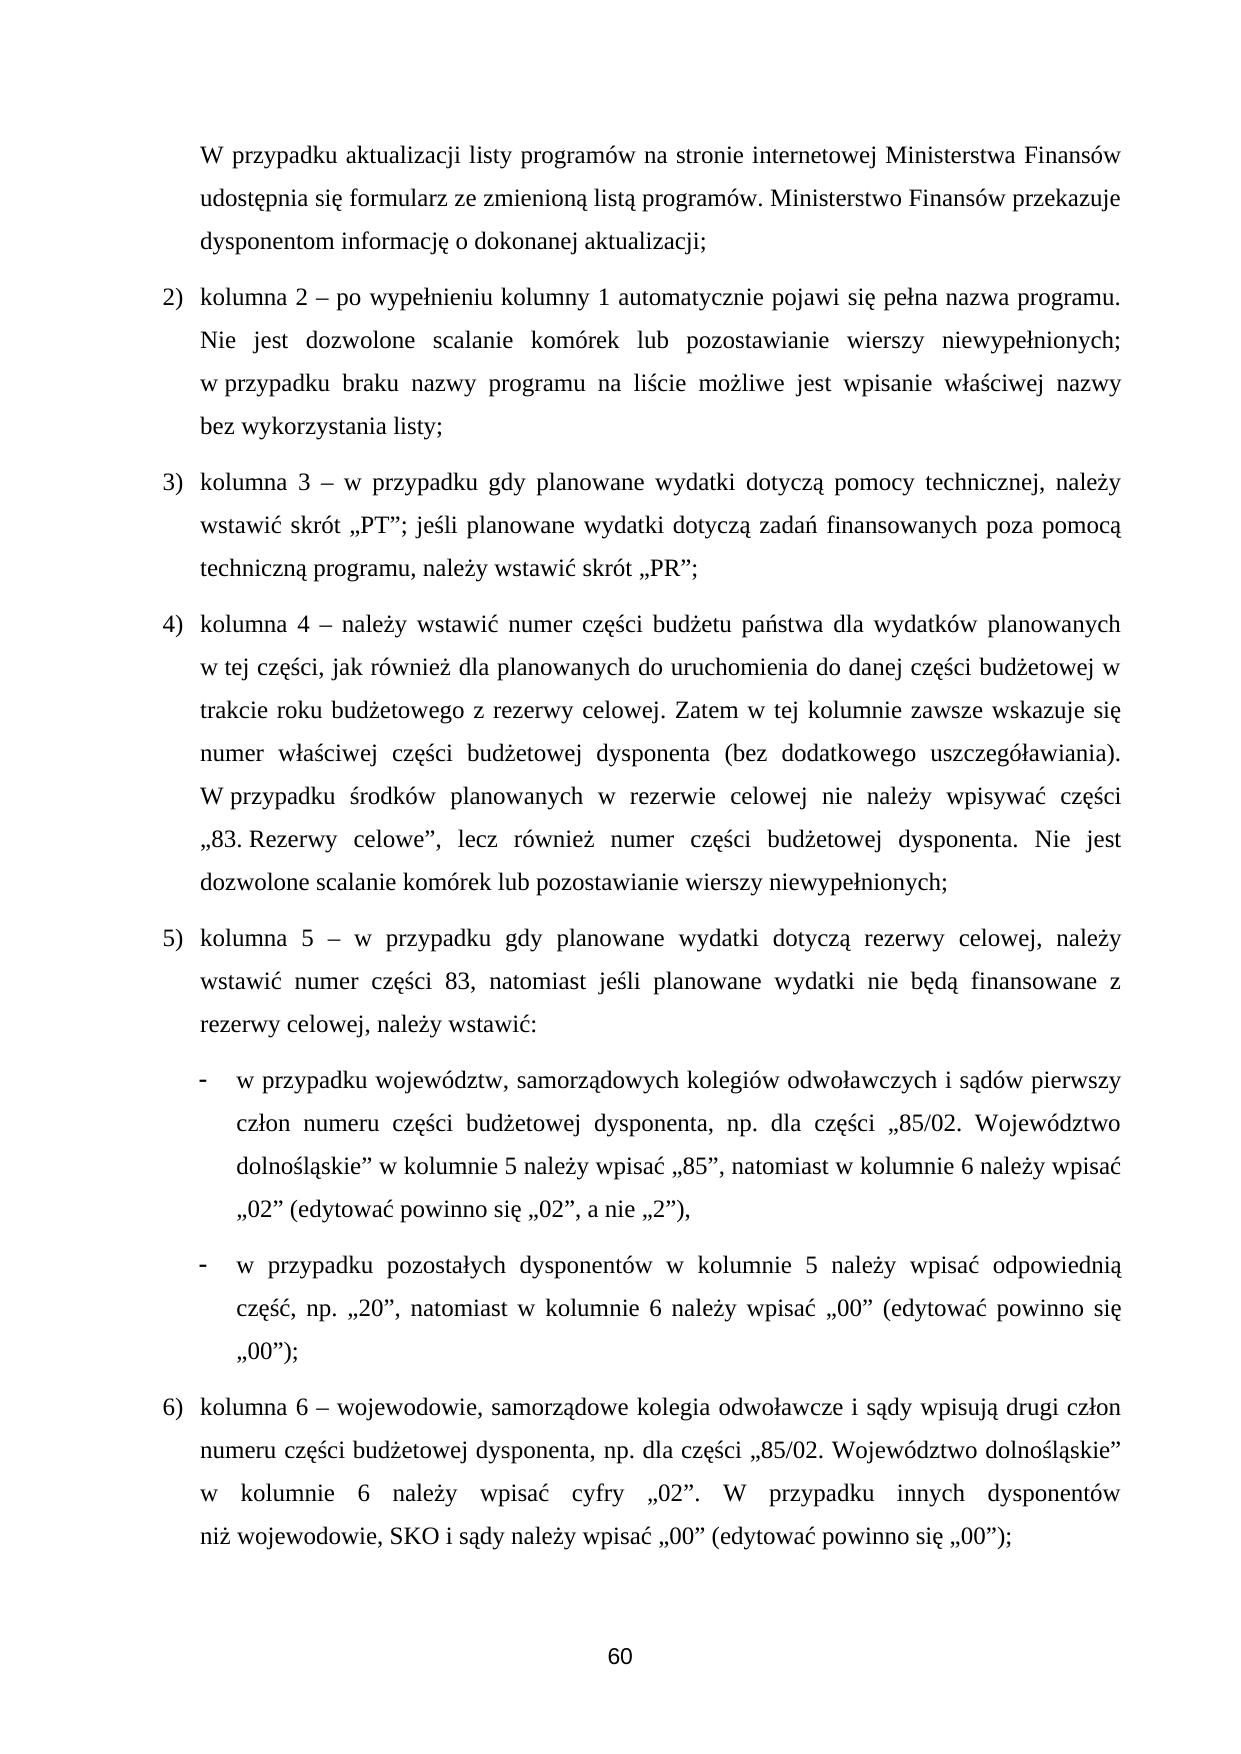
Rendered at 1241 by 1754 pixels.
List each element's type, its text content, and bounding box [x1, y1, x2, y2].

list kolumna 5 – w przypadku gdy planowane wydatki dotyczą rezerwy celowej, należy wstawić numer części 83, natomiast jeśli planowane wydatki nie będą finansowane z rezerwy celowej, należy wstawić: [162, 923, 1122, 1038]
list w przypadku województw, samorządowych kolegiów odwoławczych i sądów pierwszy człon numeru części budżetowej dysponenta, np. dla części „85/02. Województwo dolnośląskie” w kolumnie 5 należy wpisać „85”, natomiast w kolumnie 6 należy wpisać „02” (edytować powinno się „02”, a nie „2”), [199, 1065, 1122, 1223]
list kolumna 3 – w przypadku gdy planowane wydatki dotyczą pomocy technicznej, należy wstawić skrót „PT”; jeśli planowane wydatki dotyczą zadań finansowanych poza pomocą techniczną programu, należy wstawić skrót „PR”; [162, 467, 1122, 582]
text W przypadku aktualizacji listy programów na stronie internetowej Ministerstwa Finansów udostępnia się formularz ze zmienioną listą programów. Ministerstwo Finansów przekazuje dysponentom informację o dokonanej aktualizacji; [200, 140, 1122, 255]
list kolumna 4 – należy wstawić numer części budżetu państwa dla wydatków planowanych w tej części, jak również dla planowanych do uruchomienia do danej części budżetowej w trakcie roku budżetowego z rezerwy celowej. Zatem w tej kolumnie zawsze wskazuje się numer właściwej części budżetowej dysponenta (bez dodatkowego uszczegóławiania). W przypadku środków planowanych w rezerwie celowej nie należy wpisywać części „83. Rezerwy celowe”, lecz również numer części budżetowej dysponenta. Nie jest dozwolone scalanie komórek lub pozostawianie wierszy niewypełnionych; [162, 609, 1122, 896]
list kolumna 2 – po wypełnieniu kolumny 1 automatycznie pojawi się pełna nazwa programu. Nie jest dozwolone scalanie komórek lub pozostawianie wierszy niewypełnionych; w przypadku braku nazwy programu na liście możliwe jest wpisanie właściwej nazwy bez wykorzystania listy; [162, 282, 1122, 440]
list kolumna 6 – wojewodowie, samorządowe kolegia odwoławcze i sądy wpisują drugi człon numeru części budżetowej dysponenta, np. dla części „85/02. Województwo dolnośląskie” w kolumnie 6 należy wpisać cyfry „02”. W przypadku innych dysponentów niż wojewodowie, SKO i sądy należy wpisać „00” (edytować powinno się „00”); [162, 1392, 1122, 1550]
list w przypadku pozostałych dysponentów w kolumnie 5 należy wpisać odpowiednią część, np. „20”, natomiast w kolumnie 6 należy wpisać „00” (edytować powinno się „00”); [199, 1250, 1122, 1365]
